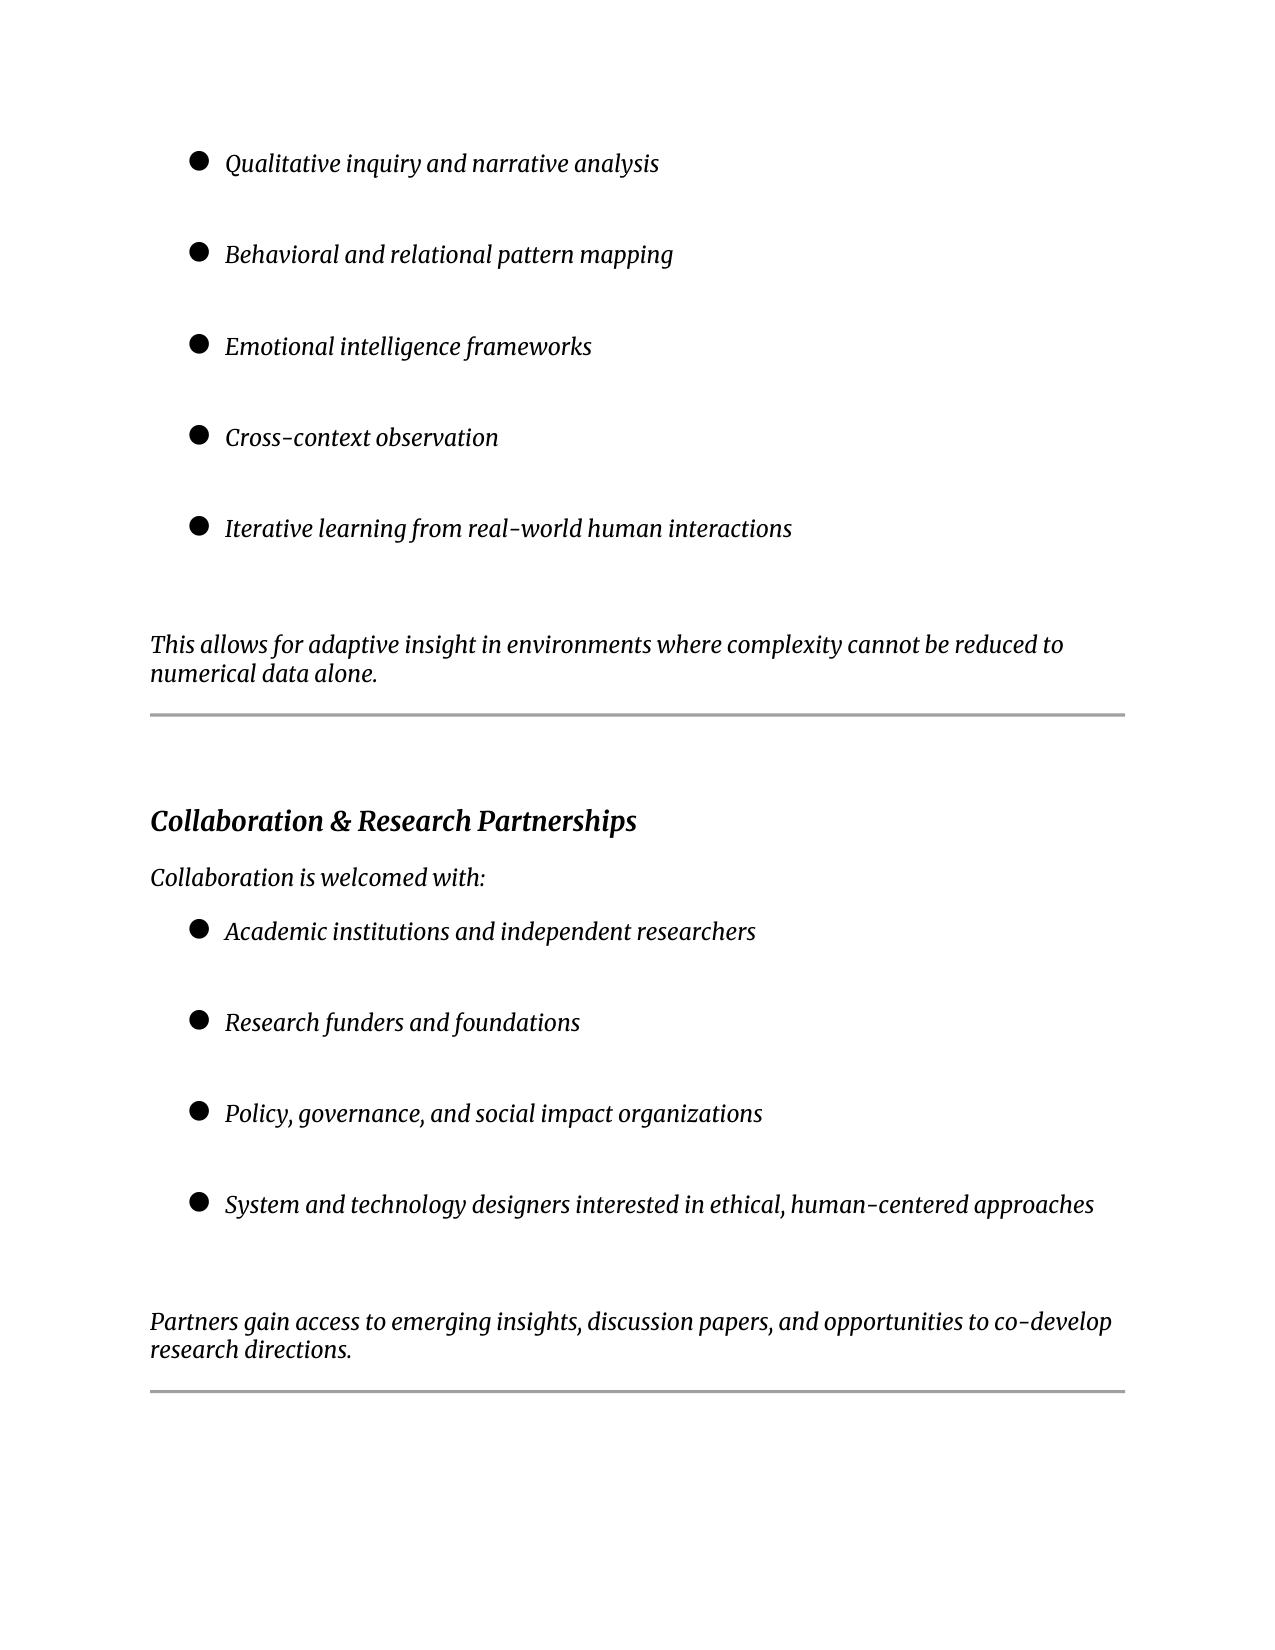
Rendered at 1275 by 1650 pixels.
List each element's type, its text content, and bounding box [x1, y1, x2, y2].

title Partners gain access to emerging insights, discussion papers, and opportunities to co-develop research directions. [150, 1307, 1125, 1365]
title Qualitative inquiry and narrative analysis [187, 150, 1125, 241]
title Iterative learning from real-world human interactions [187, 514, 1125, 606]
title Cross-context observation [187, 423, 1125, 514]
title Academic institutions and independent researchers [187, 918, 1125, 1009]
title Collaboration is welcomed with: [150, 864, 1125, 893]
title Behavioral and relational pattern mapping [187, 241, 1125, 332]
title System and technology designers interested in ethical, human-centered approaches [187, 1191, 1125, 1282]
title Research funders and foundations [187, 1009, 1125, 1100]
subtitle Collaboration & Research Partnerships [150, 805, 1125, 839]
title This allows for adaptive insight in environments where complexity cannot be reduced to numerical data alone. [150, 631, 1125, 688]
title Policy, governance, and social impact organizations [187, 1100, 1125, 1191]
title Emotional intelligence frameworks [187, 332, 1125, 423]
